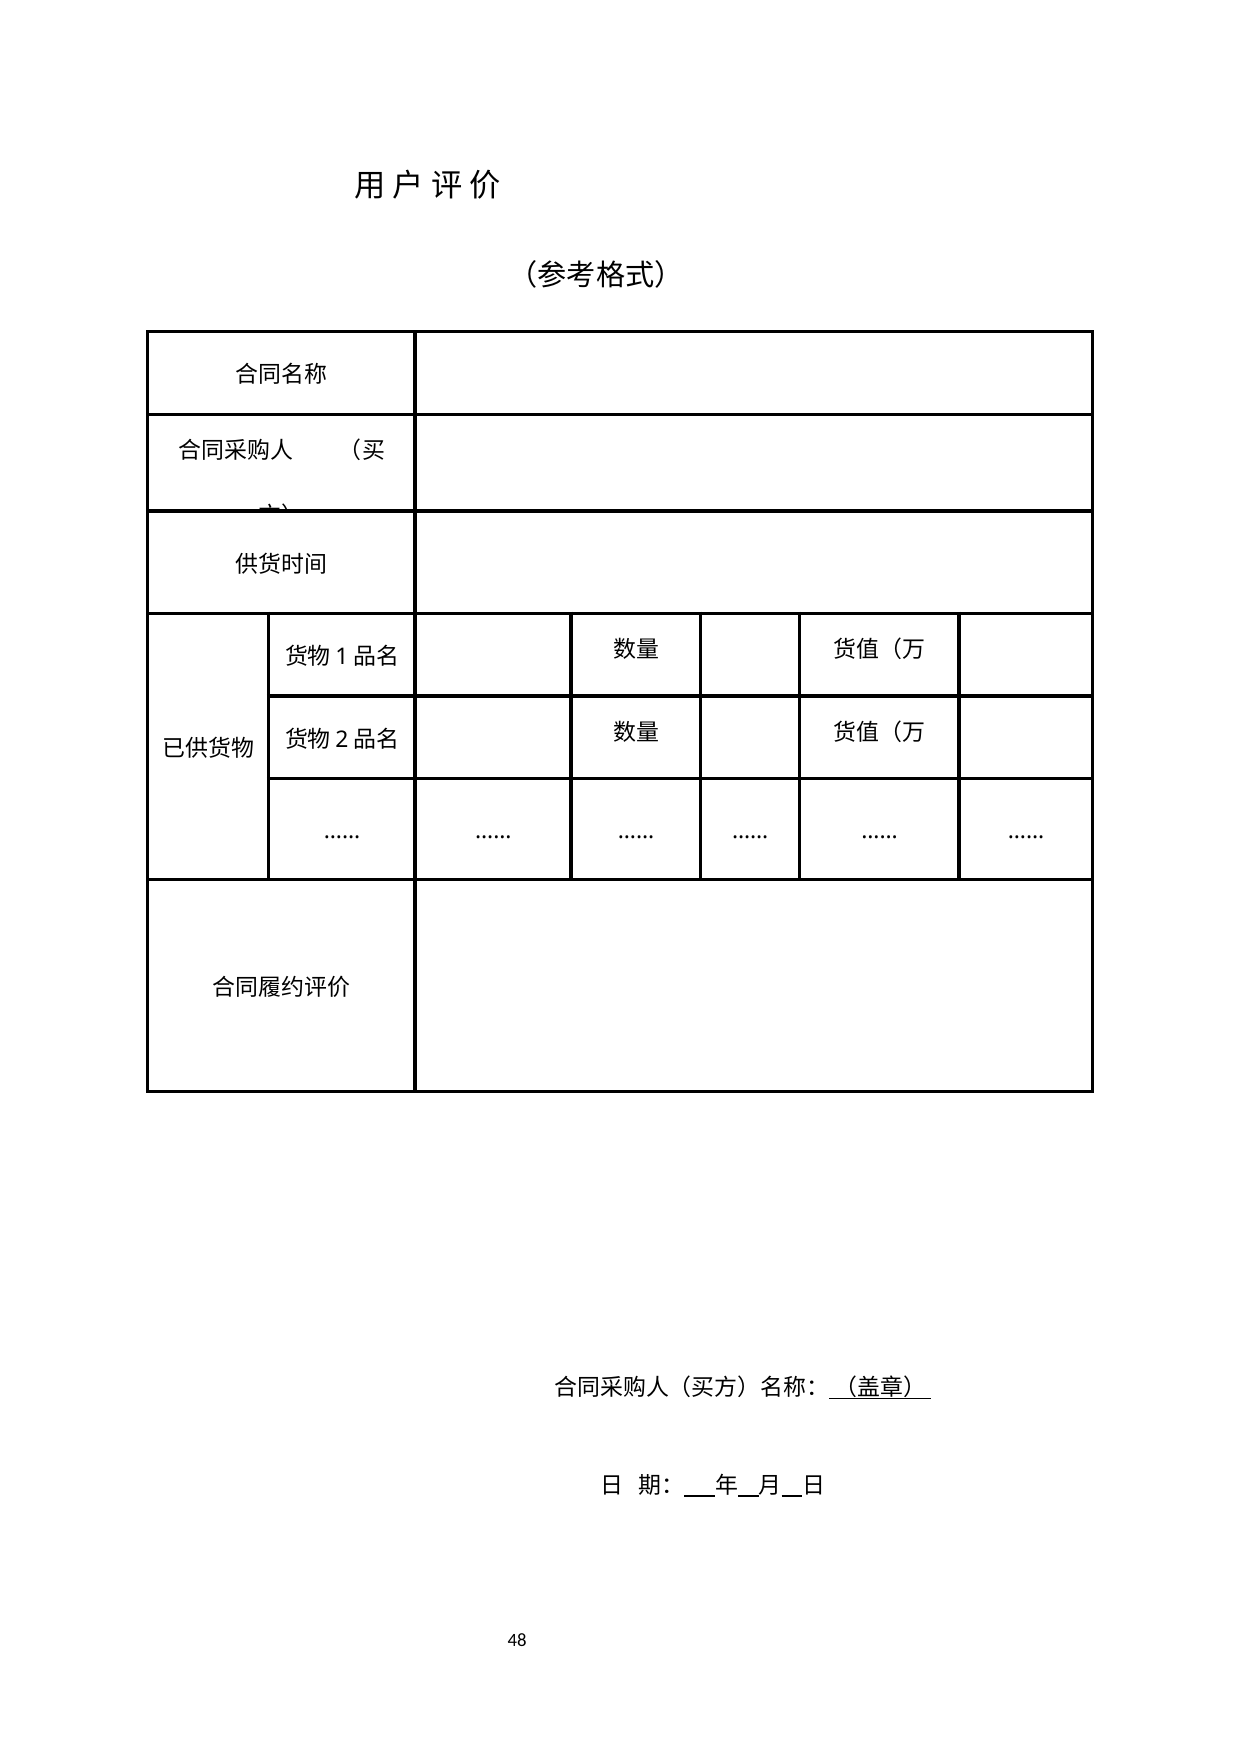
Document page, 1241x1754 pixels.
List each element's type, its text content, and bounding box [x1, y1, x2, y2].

table_cell 数量（㎡） [573, 615, 699, 694]
text 日 期： 年 月 日 [187, 1451, 1053, 1516]
table_cell [702, 698, 798, 777]
table_cell 已供货物 [149, 615, 267, 878]
table_cell [417, 881, 1091, 1090]
text 用 户 评 价 [187, 150, 1053, 215]
table_header [417, 333, 1091, 413]
table_cell 货物1品名 [270, 615, 413, 694]
table_cell 货物2品名 [270, 698, 413, 777]
table_cell 合同采购人 （买方） [149, 416, 413, 509]
table_cell 合同履约评价 [149, 881, 413, 1090]
table_cell …… [573, 780, 699, 878]
table_cell …… [270, 780, 413, 878]
table_cell 数量（㎡） [573, 698, 699, 777]
table_cell 货值（万元） [801, 615, 957, 694]
table_cell …… [801, 780, 957, 878]
table_cell 货值（万元） [801, 698, 957, 777]
table_cell [961, 698, 1091, 777]
table_cell …… [417, 780, 569, 878]
text （参考格式） [187, 240, 1053, 305]
table_cell …… [961, 780, 1091, 878]
table_cell [702, 615, 798, 694]
table_cell [961, 615, 1091, 694]
table_cell 供货时间 [149, 513, 413, 612]
table_cell [417, 615, 569, 694]
table_cell [417, 513, 1091, 612]
table_cell [417, 416, 1091, 509]
table_cell …… [702, 780, 798, 878]
table_cell [417, 698, 569, 777]
text 合同采购人（买方）名称： （盖章） [187, 1353, 1053, 1418]
table_header 合同名称 [149, 333, 413, 413]
